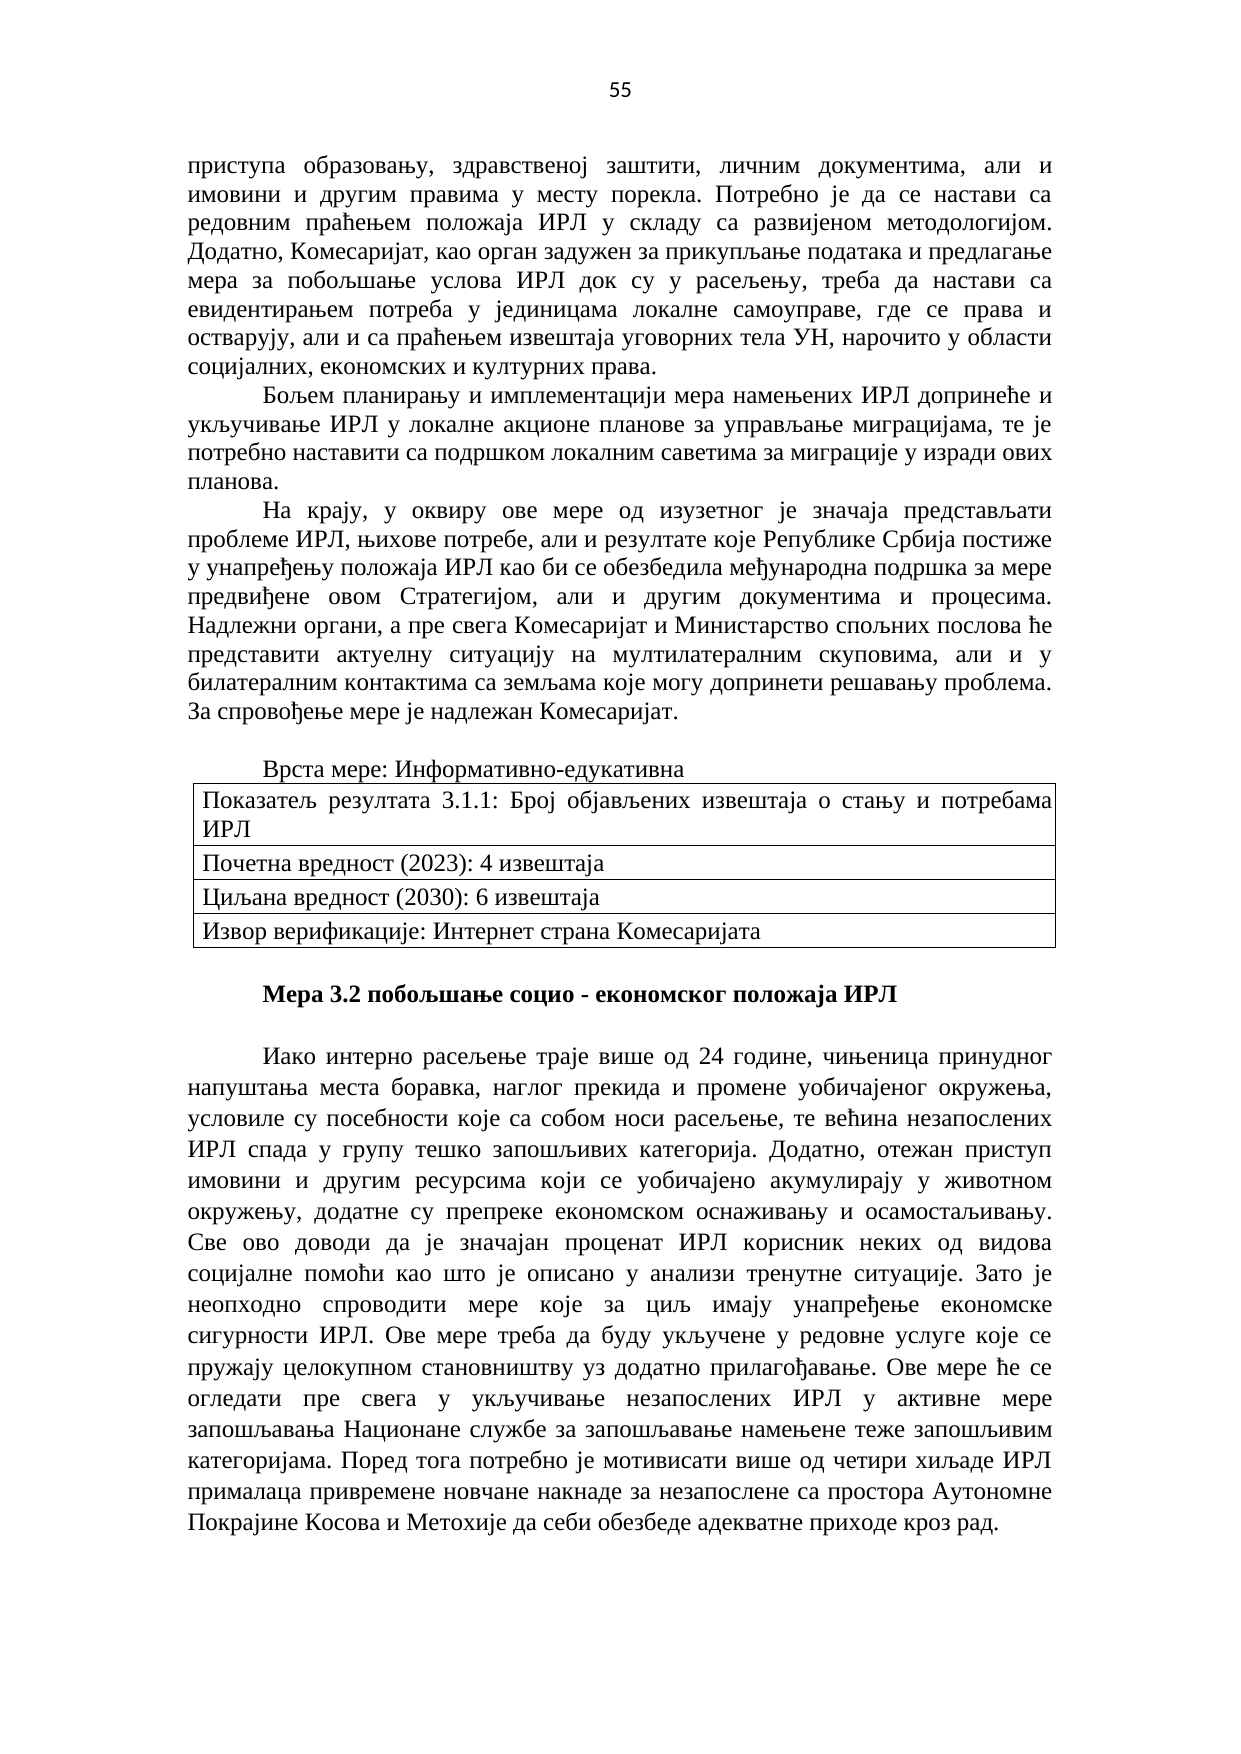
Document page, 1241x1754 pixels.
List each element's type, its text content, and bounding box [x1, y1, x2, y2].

text Врста мере: Информативно-едукативна [187, 754, 1053, 782]
text На крају, у оквиру ове мере од изузетног је значаја представљати проблеме ИРЛ, њихове потребе, али и резултате које Републике Србија постиже у унапређењу положаја ИРЛ као би се обезбедила међународна подршка за мере предвиђене овом Стратегијом, али и другим документима и процесима. Надлежни органи, а пре свега Комесаријат и Министарство спољних послова ће представити актуелну ситуацију на мултилатералним скуповима, али и у билатералним контактима са земљама које могу допринети решавању проблема. За спровођење мере је надлежан Комесаријат. [187, 495, 1053, 725]
text Иако интерно расељење траје више од 24 године, чињеница принудног напуштања места боравка, наглог прекида и промене уобичајеног окружења, условиле су посебности које са собом носи расељење, те већина незапослених ИРЛ спада у групу тешко запошљивих категорија. Додатно, отежан приступ имовини и другим ресурсима који се уобичајено акумулирају у животном окружењу, додатне су препреке економском оснаживању и осамостаљивању. Све ово доводи да је значајан проценат ИРЛ корисник неких од видова социјалне помоћи као што је описано у анализи тренутне ситуације. Зато је неопходно спроводити мере које за циљ имају унапређење економске сигурности ИРЛ. Ове мере треба да буду укључене у редовне услуге које се пружају целокупном становништву уз додатно прилагођавање. Ове мере ће се огледати пре свега у укључивање незапослених ИРЛ у активне мере запошљавања Национане службе за запошљавање намењене теже запошљивим категоријама. Поред тога потребно је мотивисати више од четири хиљаде ИРЛ прималаца привремене новчане накнаде за незапослене са простора Аутономне Покрајине Косова и Метохије да себи обезбеде адекватне приходе кроз рад. [187, 1041, 1053, 1536]
text Бољем планирању и имплементацији мера намењених ИРЛ допринеће и укључивање ИРЛ у локалне акционе планове за управљање миграцијама, те је потребно наставити са подршком локалним саветима за миграције у изради ових планова. [187, 380, 1053, 495]
text Циљана вредност (2030): 6 извештаја [194, 880, 1055, 913]
text Показатељ резултата 3.1.1: Број објављених извештаја о стању и потребама ИРЛ [194, 784, 1055, 845]
text Почетна вредност (2023): 4 извештаја [194, 846, 1055, 879]
text Извор верификације: Интернет страна Комесаријата [194, 914, 1055, 947]
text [187, 150, 1053, 380]
text Мера 3.2 побољшање социо - економског положаја ИРЛ [187, 979, 1053, 1008]
